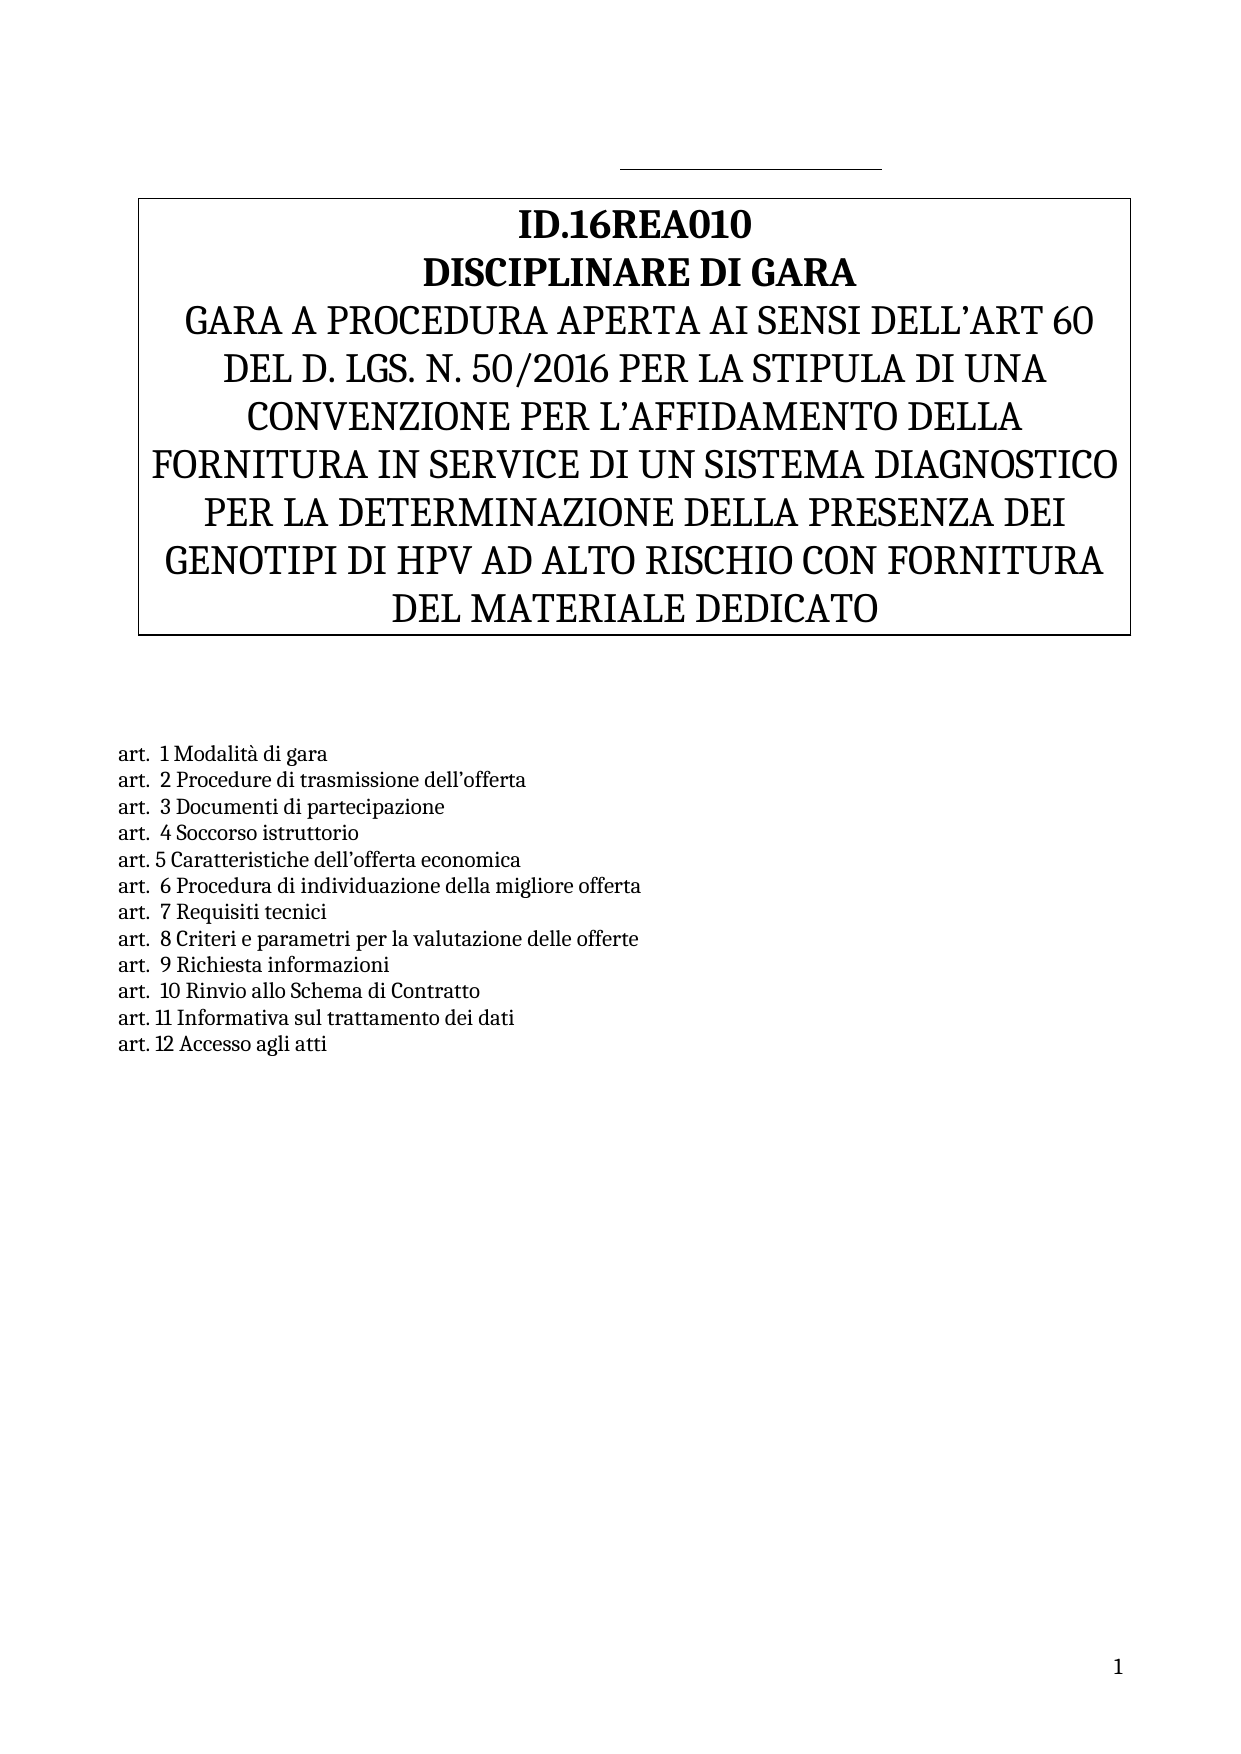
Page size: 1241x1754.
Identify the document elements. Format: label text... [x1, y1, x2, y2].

text art. 5 Caratteristiche dell’offerta economica [118, 846, 1122, 873]
text ID.16REA010 [139, 199, 1130, 246]
text art. 11 Informativa sul trattamento dei dati [118, 1004, 1122, 1031]
text art. 12 Accesso agli atti [118, 1031, 1122, 1057]
text art. 2 Procedure di trasmissione dell’offerta [118, 767, 1122, 794]
text art. 8 Criteri e parametri per la valutazione delle offerte [118, 925, 1122, 952]
text DISCIPLINARE DI GARA [139, 246, 1130, 294]
text art. 3 Documenti di partecipazione [118, 794, 1122, 820]
text art. 10 Rinvio allo Schema di Contratto [118, 978, 1122, 1004]
text art. 4 Soccorso istruttorio [118, 820, 1122, 846]
text art. 7 Requisiti tecnici [118, 899, 1122, 925]
text art. 1 Modalità di gara [118, 741, 1122, 767]
text GARA A PROCEDURA APERTA AI SENSI DELL’ART 60 DEL D. LGS. N. 50/2016 PER LA STIPULA DI UNA CONVENZIONE PER L’AFFIDAMENTO DELLA FORNITURA IN SERVICE DI UN SISTEMA DIAGNOSTICO PER DEI GENOTIPI DI HPV AD ALTO RISCHIO CON FORNITURA DEL MATERIALE DEDICATO [139, 294, 1130, 634]
text art. 9 Richiesta informazioni [118, 952, 1122, 978]
text art. 6 Procedura di individuazione della migliore offerta [118, 873, 1122, 899]
